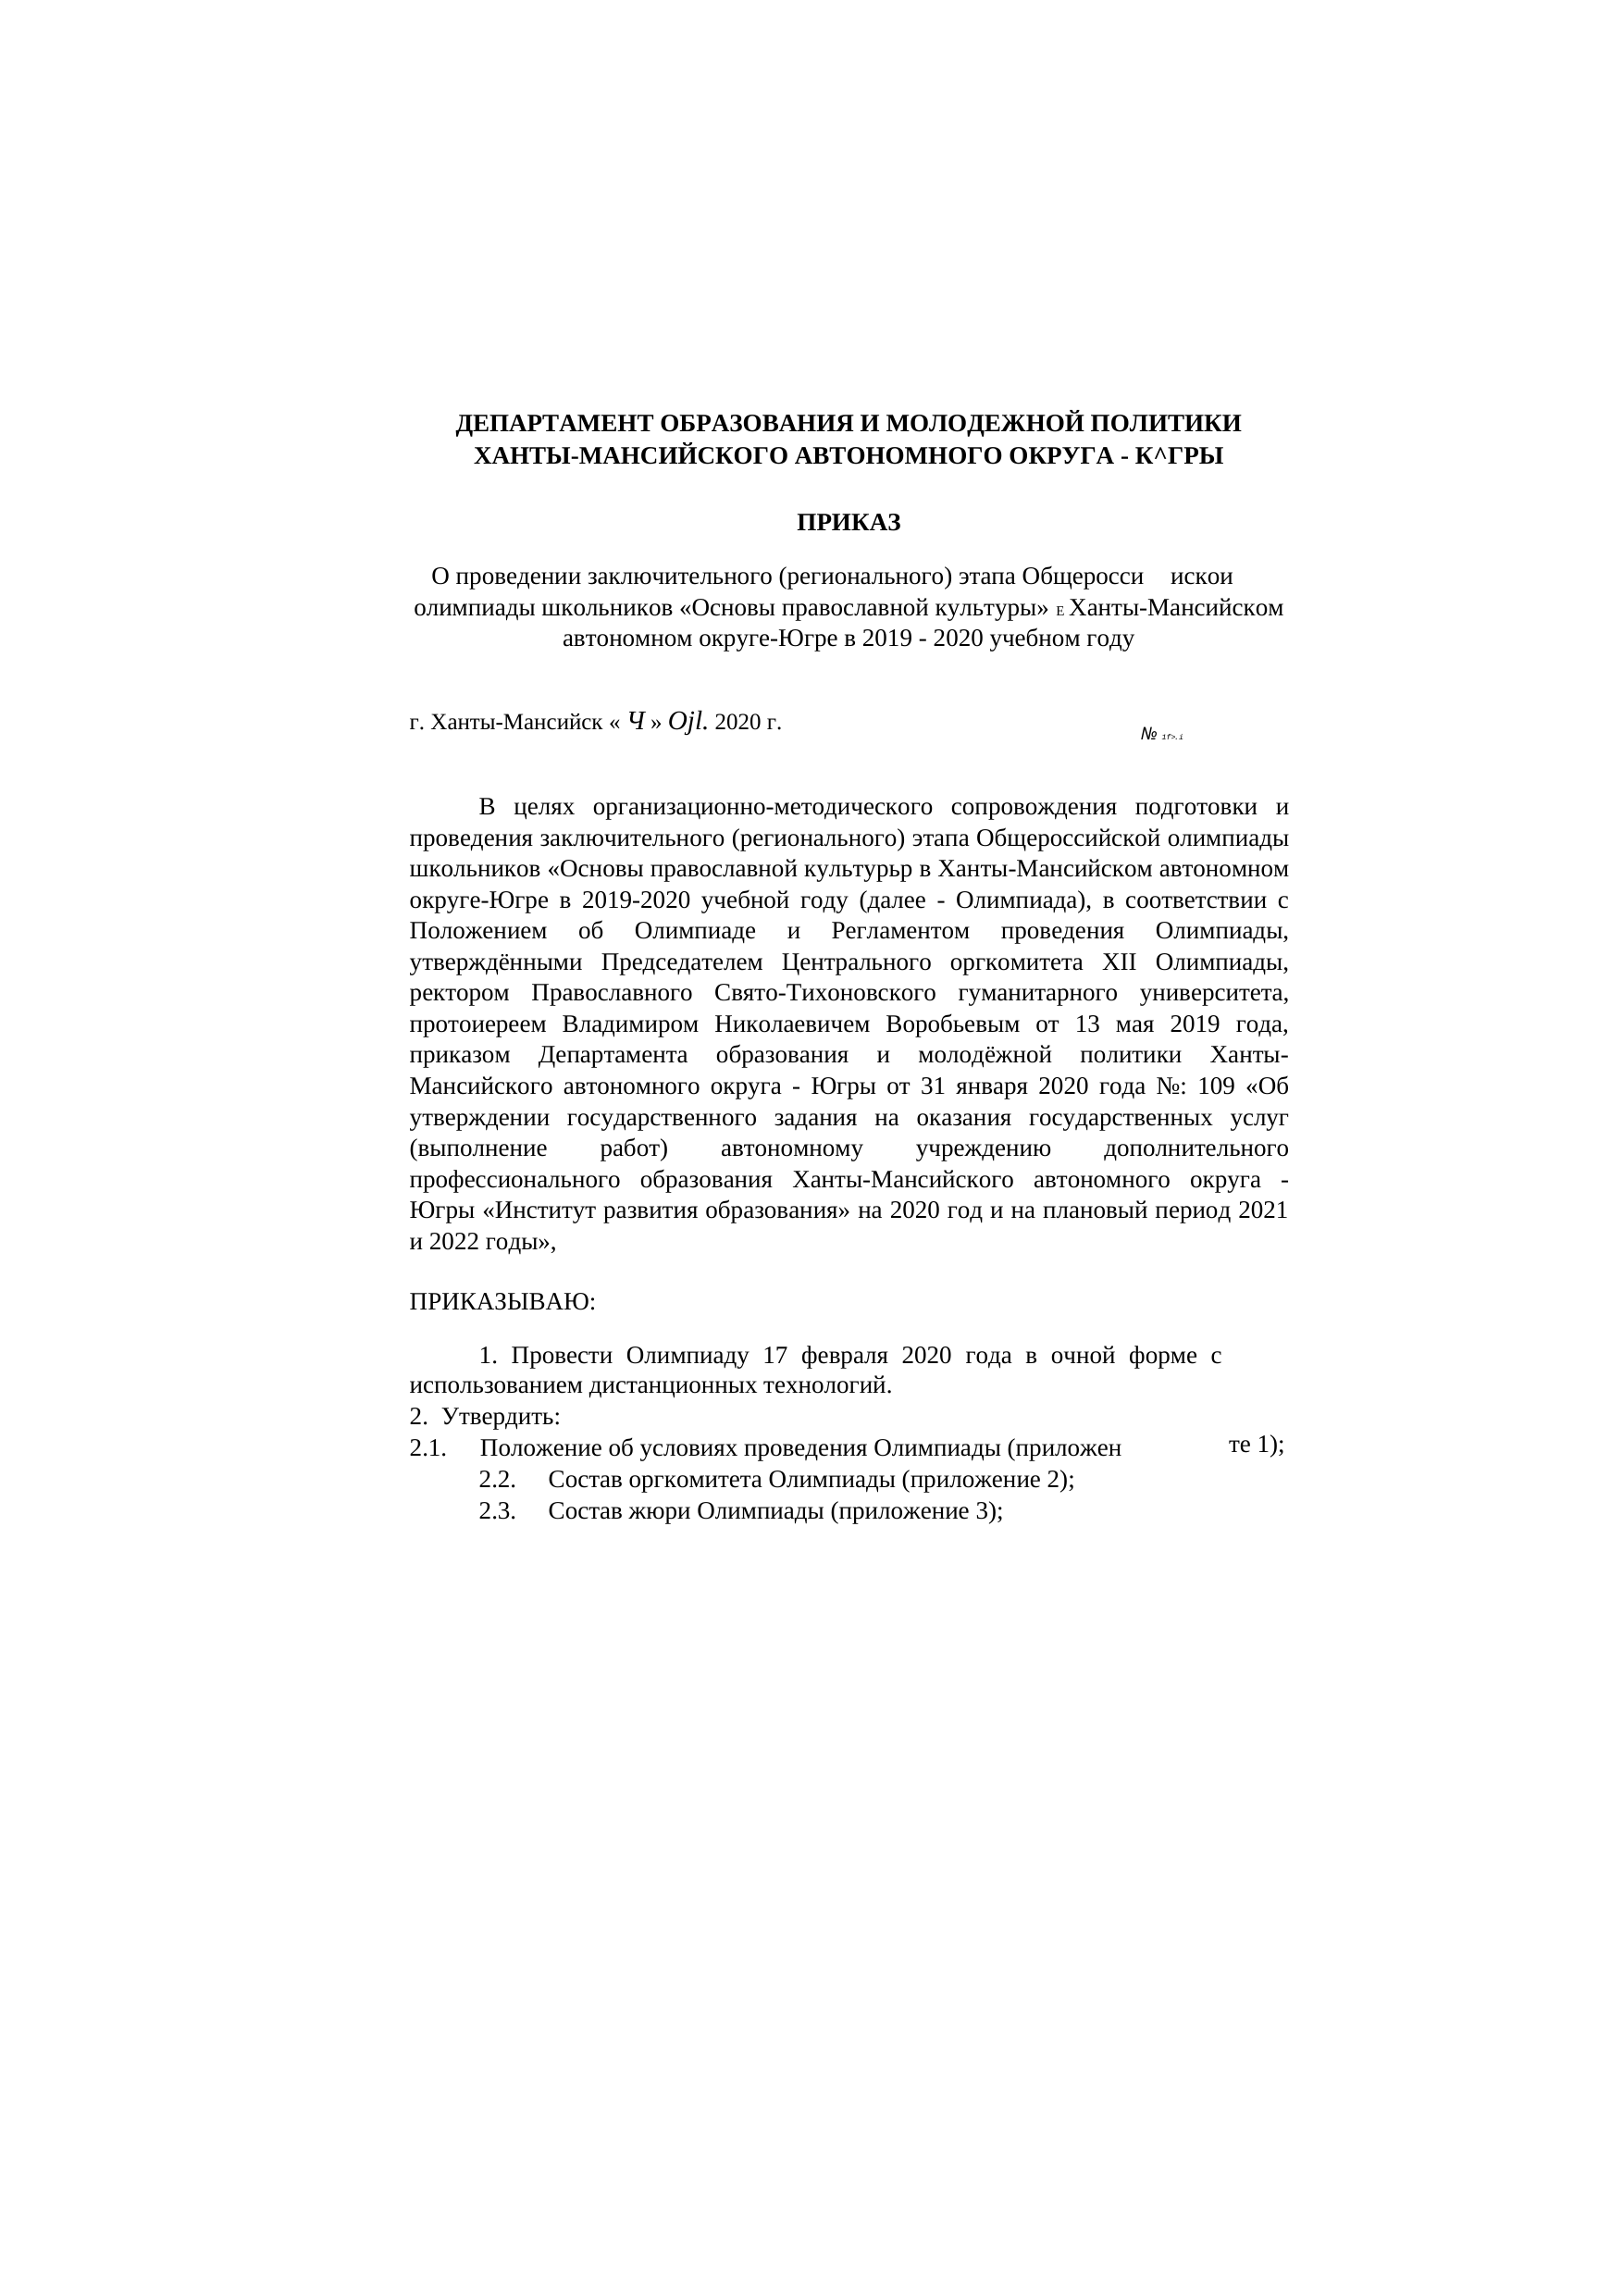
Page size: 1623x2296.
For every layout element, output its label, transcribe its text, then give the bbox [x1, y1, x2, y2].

list Провести Олимпиаду 17 февраля 2020 года в очной форме с использованием дистанционных технологий. [409, 1340, 1290, 1399]
text ПРИКАЗ [405, 510, 1292, 535]
list Состав жюри Олимпиады (приложение 3); [409, 1494, 1294, 1525]
list Состав оргкомитета Олимпиады (приложение 2); [409, 1462, 1294, 1494]
text О проведении заключительного (регионального) этапа Общеросси олимпиады школьников «Основы православной культуры» е Ханты-Мансийском автономном округе-Югре в 2019 - 2020 учебном году [405, 560, 1292, 653]
text № 1f>.i [1141, 726, 1184, 743]
text г. Ханты-Мансийск « Ч » Ojl. 2020 г. [409, 708, 822, 735]
text ДЕПАРТАМЕНТ ОБРАЗОВАНИЯ И МОЛОДЕЖНОЙ ПОЛИТИКИ ХАНТЫ-МАНСИЙСКОГО АВТОНОМНОГО ОКРУГА - К^ГРЫ [405, 406, 1292, 470]
text В целях организационно-методического сопровождения подготовки и проведения заключительного (регионального) этапа Общероссийской олимпиады школьников «Основы православной культурьр в Ханты-Мансийском автономном округе-Югре в 2019-2020 учебной году (далее - Олимпиада), в соответствии с Положением об Олимпиаде и Регламентом проведения Олимпиады, утверждёнными Председателем Центрального оргкомитета XII Олимпиады, ректором Православного Свято-Тихоновского гуманитарного университета, протоиереем Владимиром Николаевичем Воробьевым от 13 мая 2019 года, приказом Департамента образования и молодёжной политики Ханты-Мансийского автономного округа - Югры от 31 января 2020 года №: 109 «Об утверждении государственного задания на оказания государственных услуг (выполнение работ) автономному учреждению дополнительного профессионального образования Ханты-Мансийского автономного округа - Югры «Институт развития образования» на 2020 год и на плановый период 2021 и 2022 годы», [409, 790, 1290, 1256]
text те 1); [1229, 1433, 1285, 1457]
list Положение об условиях проведения Олимпиады (приложен [409, 1431, 1294, 1462]
text ПРИКАЗЫВАЮ: [409, 1289, 1294, 1314]
list Утвердить: [409, 1399, 1294, 1431]
text искои [1171, 565, 1233, 589]
